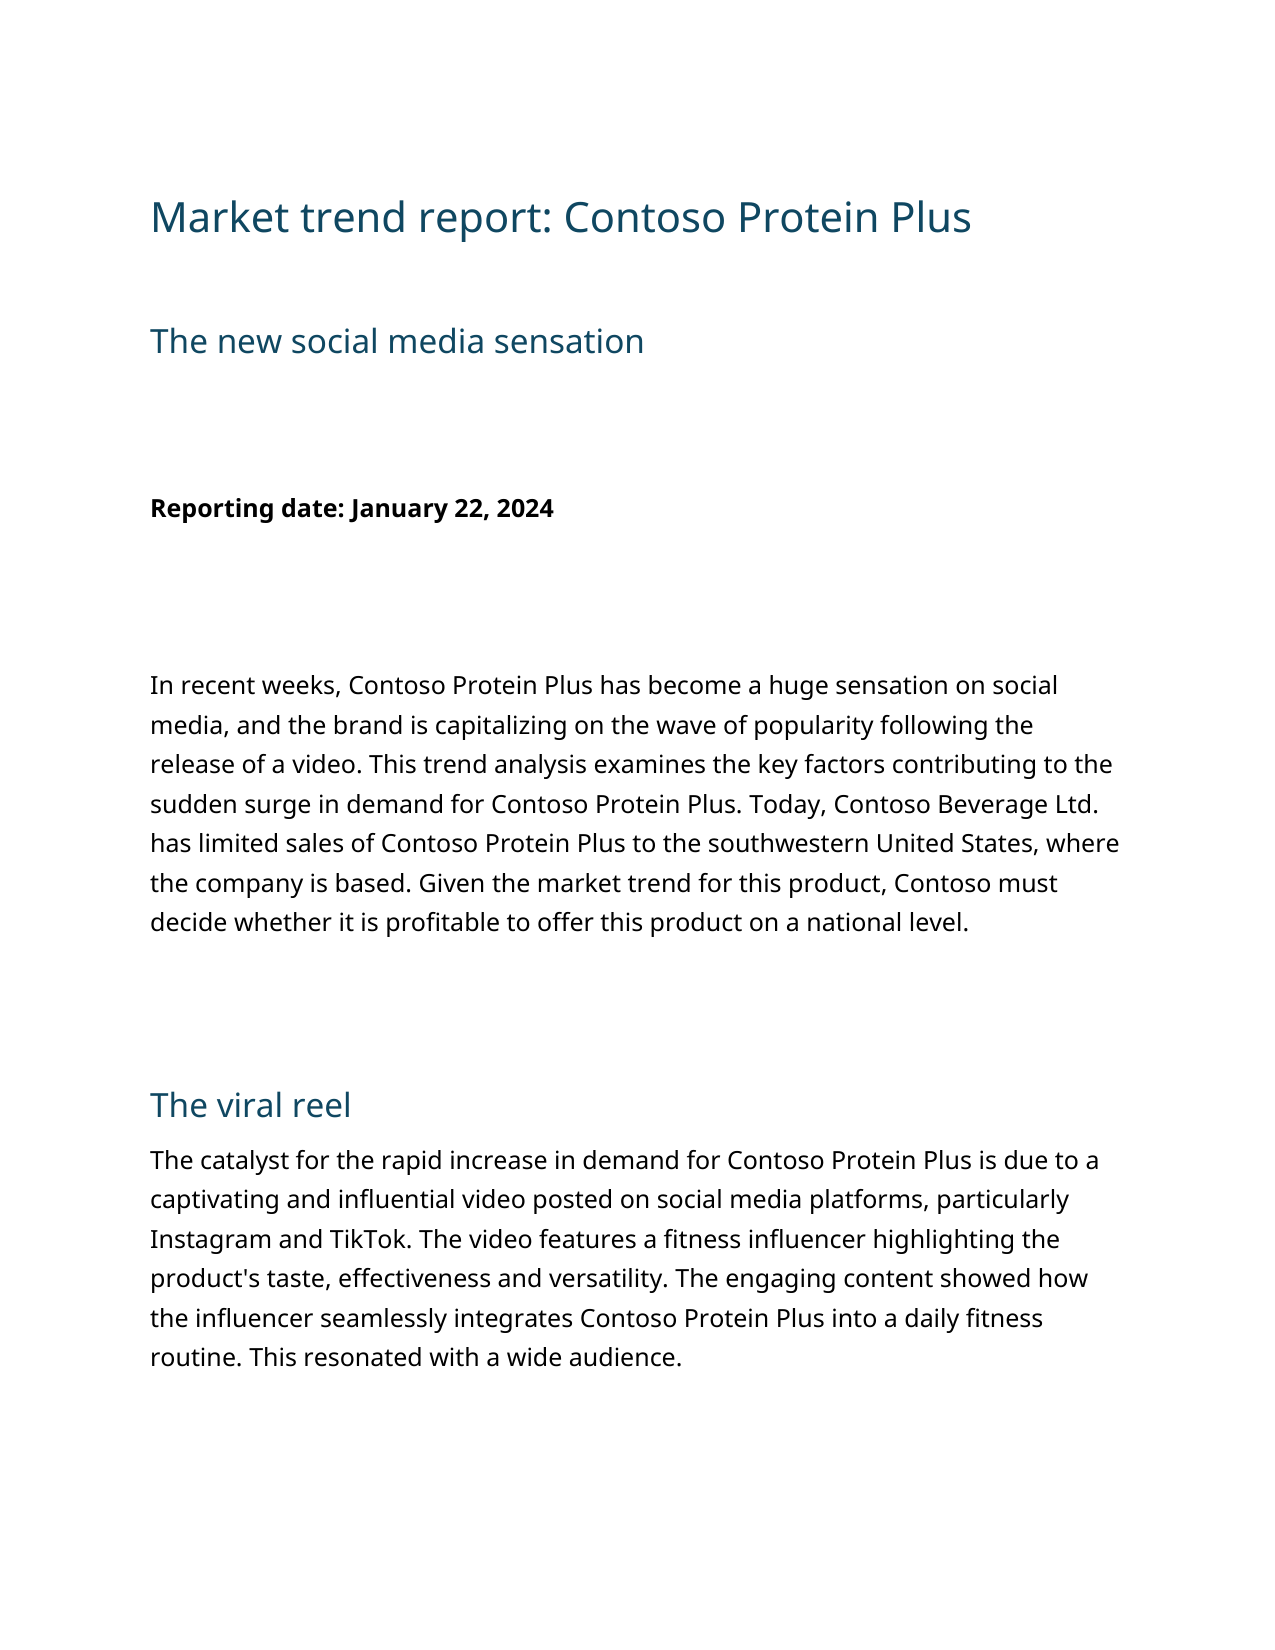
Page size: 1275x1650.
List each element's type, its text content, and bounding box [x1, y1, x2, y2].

subtitle The viral reel [150, 1081, 1125, 1127]
text Reporting date: January 22, 2024 [150, 491, 1125, 525]
text In recent weeks, Contoso Protein Plus has become a huge sensation on social media, and the brand is capitalizing on the wave of popularity following the release of a video. This trend analysis examines the key factors contributing to the sudden surge in demand for Contoso Protein Plus. Today, Contoso Beverage Ltd. has limited sales of Contoso Protein Plus to the southwestern United States, where the company is based. Given the market trend for this product, Contoso must decide whether it is profitable to offer this product on a national level. [150, 668, 1125, 939]
subtitle Market trend report: Contoso Protein Plus [150, 187, 1125, 244]
text The catalyst for the rapid increase in demand for Contoso Protein Plus is due to a captivating and influential video posted on social media platforms, particularly Instagram and TikTok. The video features a fitness influencer highlighting the product's taste, effectiveness and versatility. The engaging content showed how the influencer seamlessly integrates Contoso Protein Plus into a daily fitness routine. This resonated with a wide audience. [150, 1142, 1125, 1374]
subtitle The new social media sensation [150, 318, 1125, 363]
